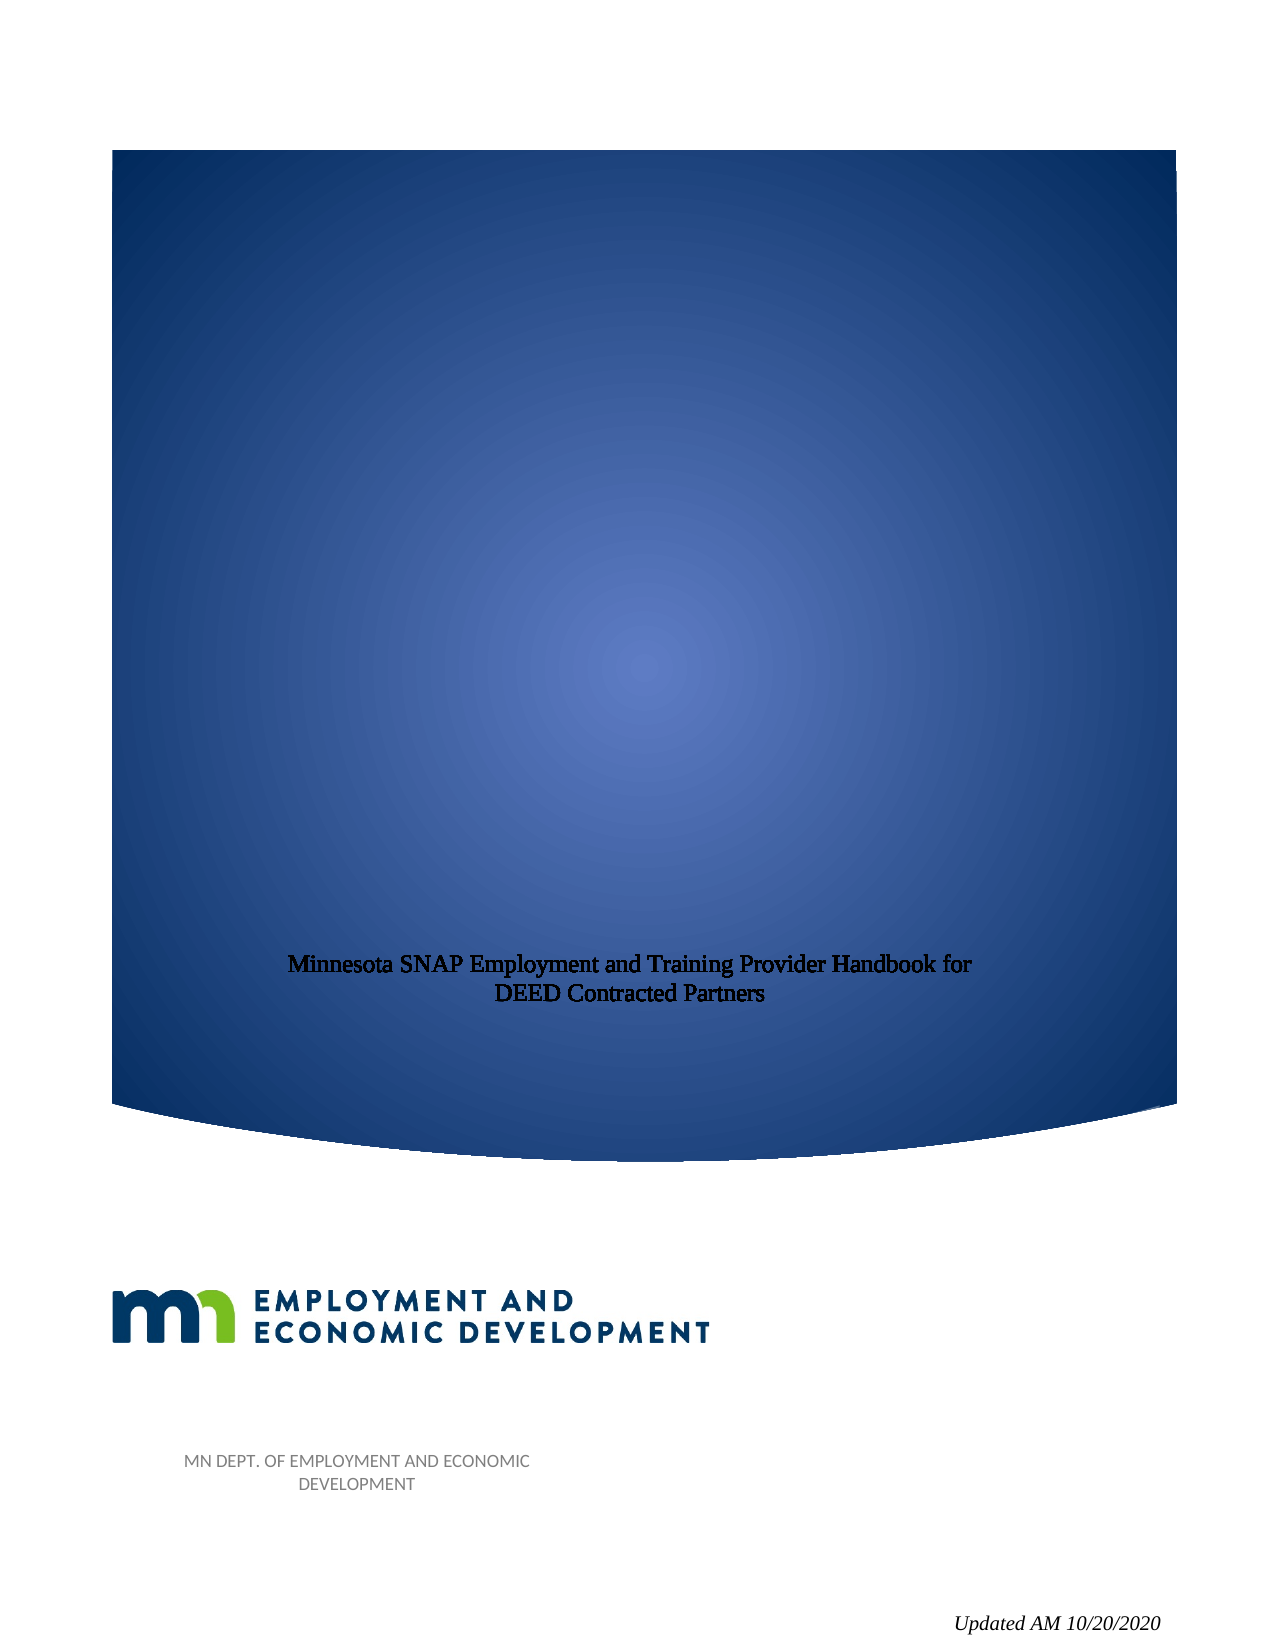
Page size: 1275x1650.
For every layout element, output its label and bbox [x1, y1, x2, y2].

picture [112, 1290, 710, 1343]
